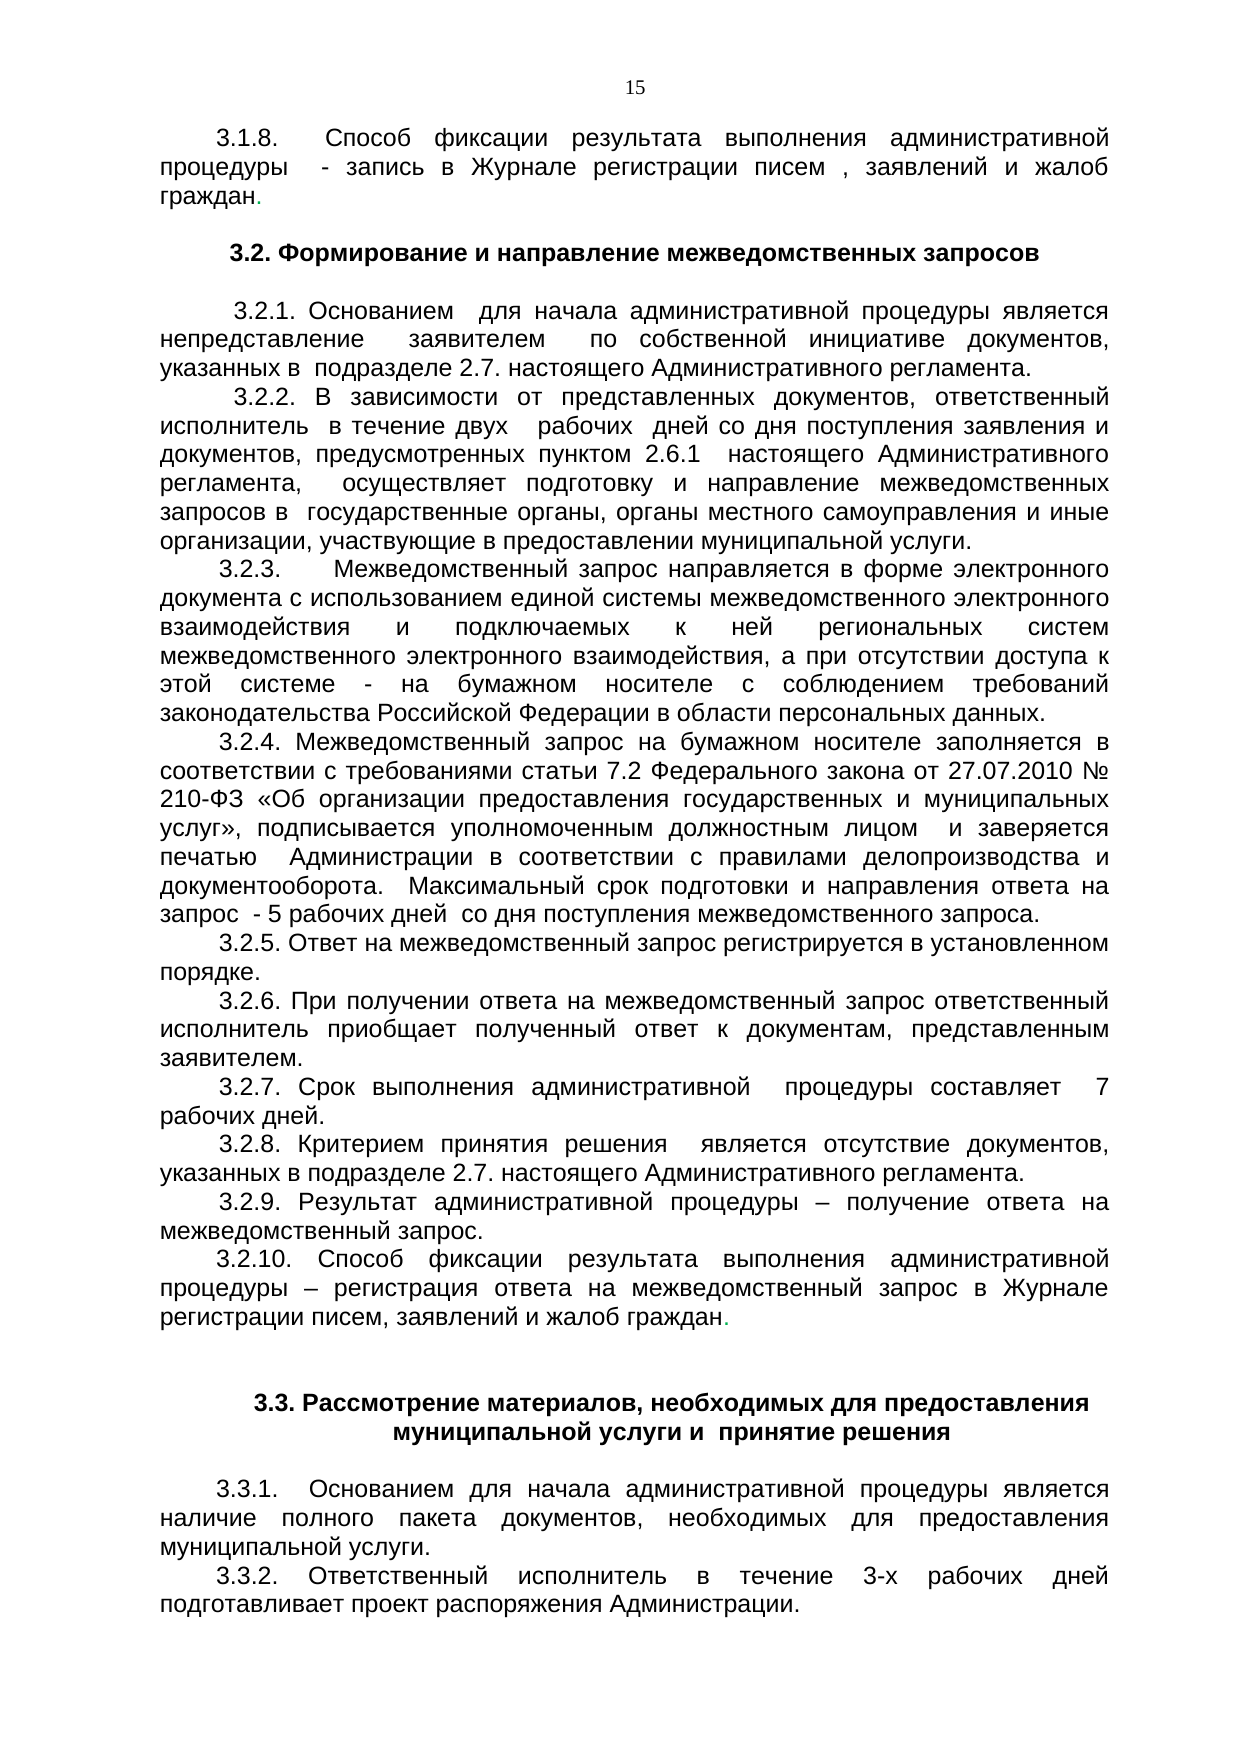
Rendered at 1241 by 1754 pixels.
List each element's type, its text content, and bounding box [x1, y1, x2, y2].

text 3.3.1. Основанием для начала административной процедуры является наличие полного пакета документов, необходимых для предоставления муниципальной услуги. [159, 1474, 1110, 1561]
text 3.1.8. Способ фиксации результата выполнения административной процедуры - запись в Журнале регистрации писем , заявлений и жалоб граждан. [159, 123, 1110, 209]
text 3.2.4. Межведомственный запрос на бумажном носителе заполняется в соответствии с требованиями статьи 7.2 Федерального закона от 27.07.2010 № 210-ФЗ «Об организации предоставления государственных и муниципальных услуг», подписывается уполномоченным должностным лицом и заверяется печатью Администрации в соответствии с правилами делопроизводства и документооборота. Максимальный срок подготовки и направления ответа на запрос - 5 рабочих дней со дня поступления межведомственного запроса. [159, 727, 1110, 928]
text 3.2.9. Результат административной процедуры – получение ответа на межведомственный запрос. [159, 1187, 1110, 1244]
text 3.3.2. Ответственный исполнитель в течение 3-х рабочих дней подготавливает проект распоряжения Администрации. [159, 1561, 1110, 1618]
text 3.2. Формирование и направление межведомственных запросов [159, 238, 1110, 267]
text 3.2.2. В зависимости от представленных документов, ответственный исполнитель в течение двух рабочих дней со дня поступления заявления и документов, предусмотренных пунктом 2.6.1 настоящего Административного регламента, осуществляет подготовку и направление межведомственных запросов в государственные органы, органы местного самоуправления и иные организации, участвующие в предоставлении муниципальной услуги. [159, 382, 1110, 554]
text 3.2.3. Межведомственный запрос направляется в форме электронного документа с использованием единой системы межведомственного электронного взаимодействия и подключаемых к ней региональных систем межведомственного электронного взаимодействия, а при отсутствии доступа к этой системе - на бумажном носителе с соблюдением требований законодательства Российской Федерации в области персональных данных. [159, 554, 1110, 727]
text муниципальной услуги и принятие решения [159, 1417, 1110, 1446]
text 3.2.6. При получении ответа на межведомственный запрос ответственный исполнитель приобщает полученный ответ к документам, представленным заявителем. [159, 986, 1110, 1072]
text 3.2.7. Срок выполнения административной процедуры составляет 7 рабочих дней. [159, 1072, 1110, 1129]
text 3.2.10. Способ фиксации результата выполнения административной процедуры – регистрация ответа на межведомственный запрос в Журнале регистрации писем, заявлений и жалоб граждан. [159, 1244, 1110, 1331]
text 3.2.8. Критерием принятия решения является отсутствие документов, указанных в подразделе 2.7. настоящего Административного регламента. [159, 1129, 1110, 1187]
text 3.2.5. Ответ на межведомственный запрос регистрируется в установленном порядке. [159, 928, 1110, 986]
text 3.2.1. Основанием для начала административной процедуры является непредставление заявителем по собственной инициативе документов, указанных в подразделе 2.7. настоящего Административного регламента. [159, 296, 1110, 382]
text 3.3. Рассмотрение материалов, необходимых для предоставления [159, 1388, 1110, 1417]
